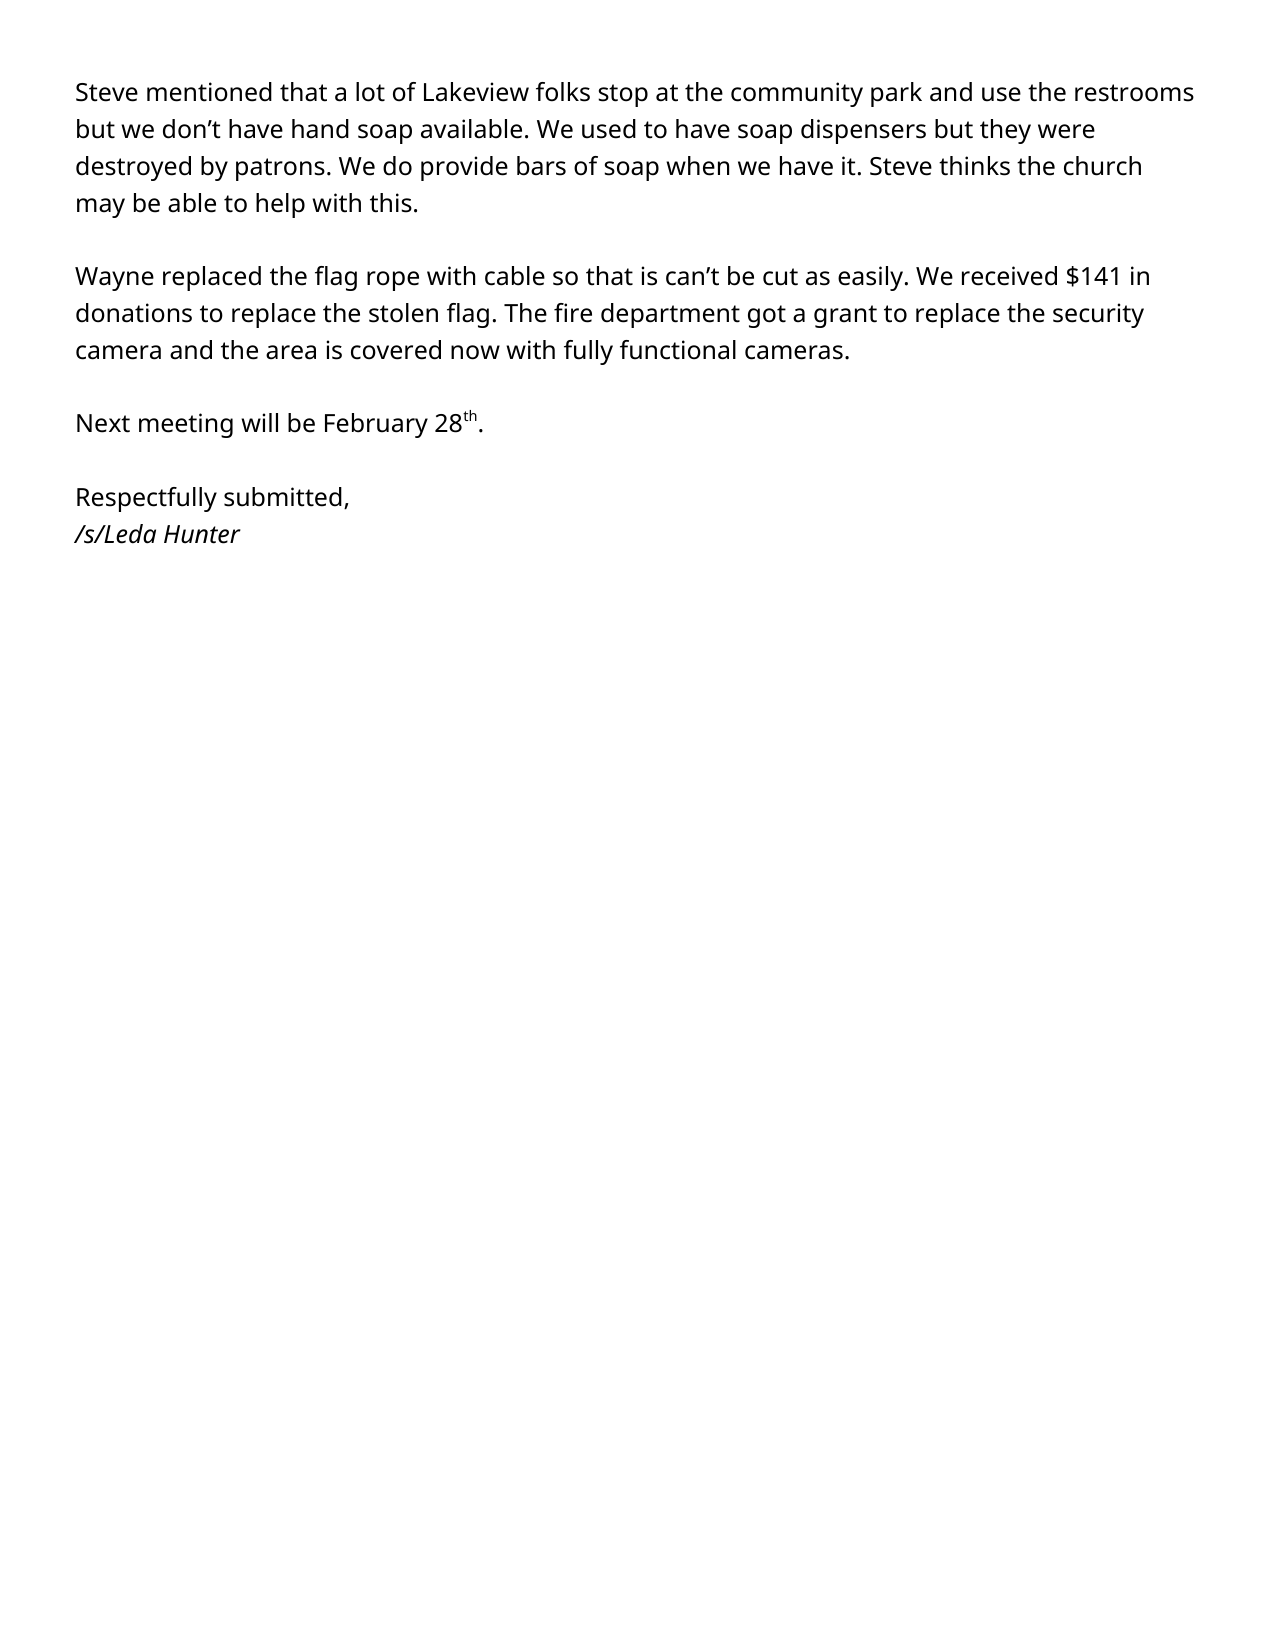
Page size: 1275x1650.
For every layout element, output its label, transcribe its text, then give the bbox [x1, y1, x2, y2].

text /s/Leda Hunter [75, 516, 1200, 550]
text Respectfully submitted, [75, 479, 1200, 513]
text Wayne replaced the flag rope with cable so that is can’t be cut as easily. We received $141 in donations to replace the stolen flag. The fire department got a grant to replace the security camera and the area is covered now with fully functional cameras. [75, 259, 1200, 366]
text Steve mentioned that a lot of Lakeview folks stop at the community park and use the restrooms but we don’t have hand soap available. We used to have soap dispensers but they were destroyed by patrons. We do provide bars of soap when we have it. Steve thinks the church may be able to help with this. [75, 75, 1200, 219]
text Next meeting will be February 28th. [75, 406, 1200, 440]
